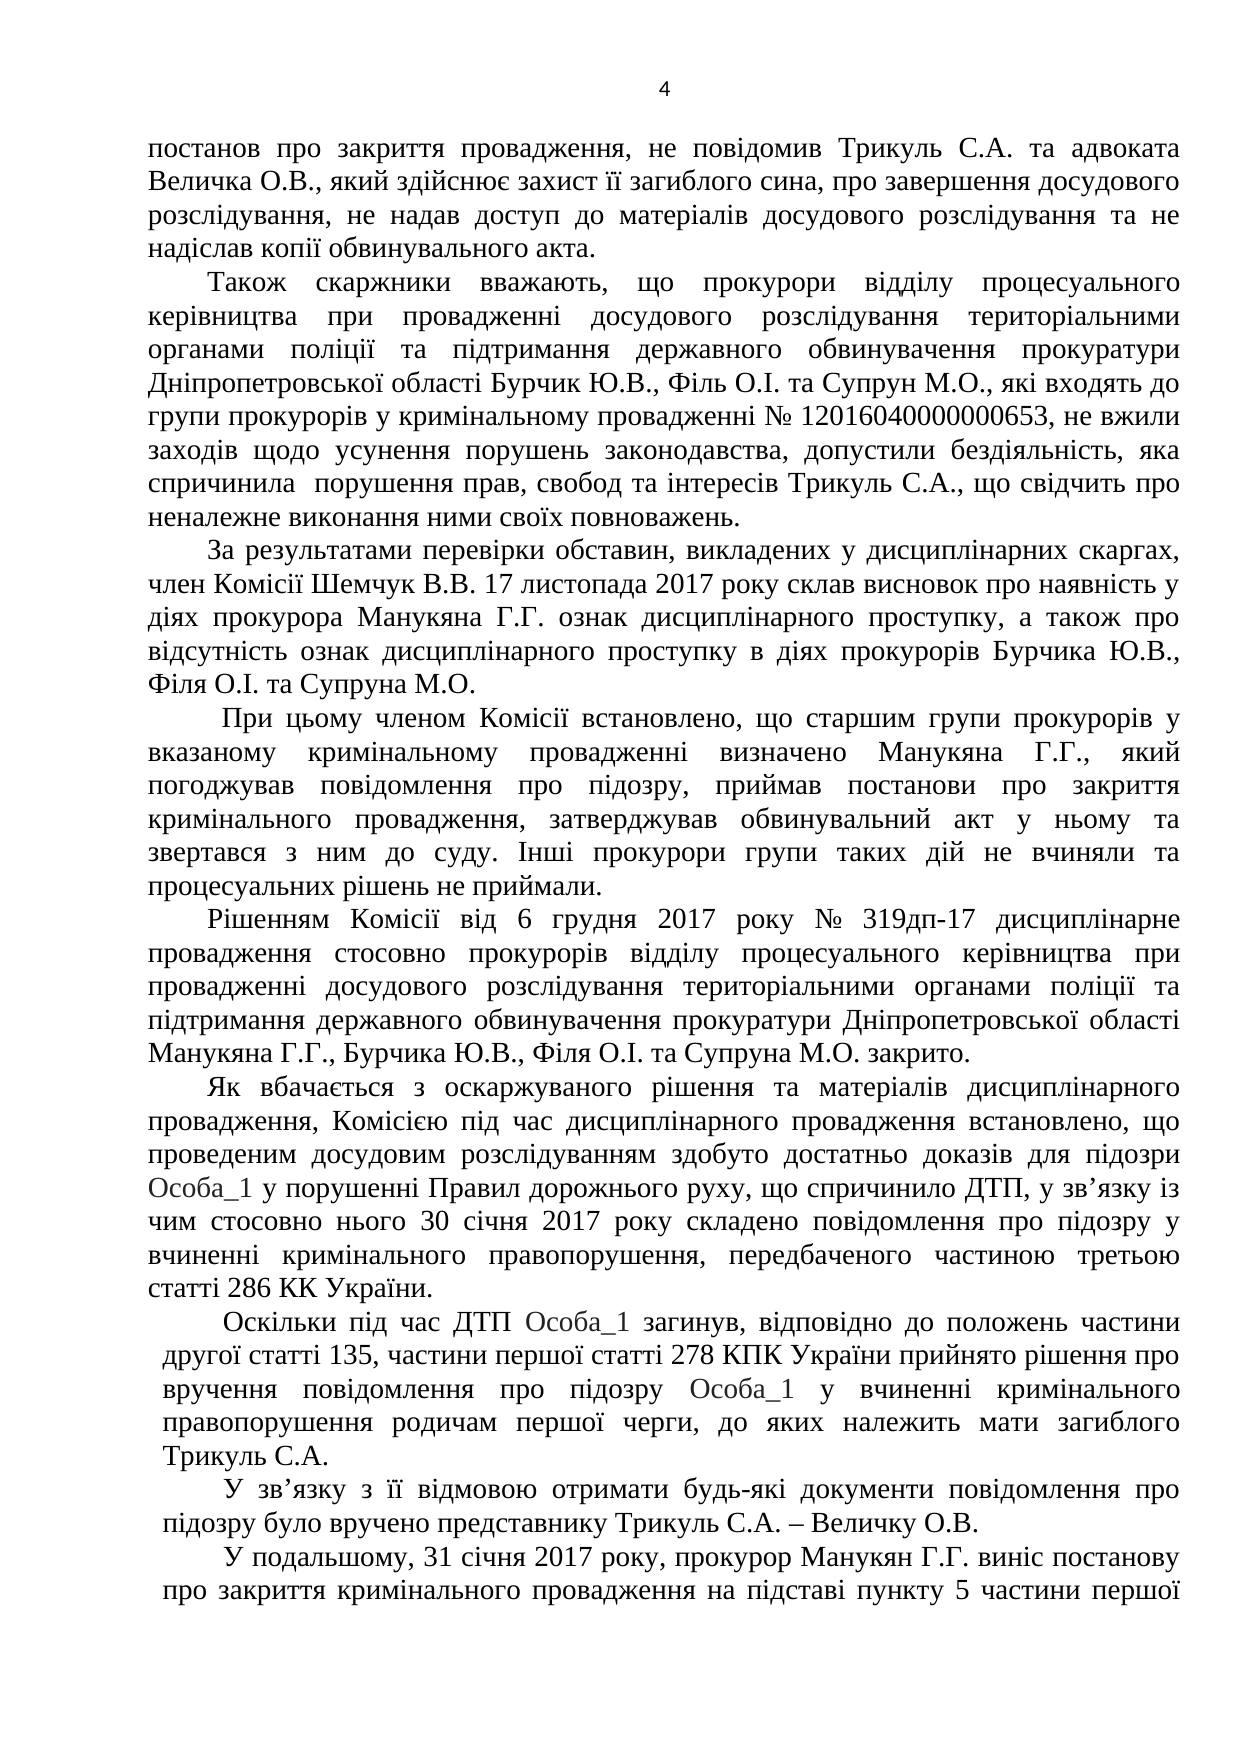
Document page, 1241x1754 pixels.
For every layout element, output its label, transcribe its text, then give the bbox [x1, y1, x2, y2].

text Рішенням Комісії від 6 грудня 2017 року № 319дп-17 дисциплінарне провадження стосовно прокурорів відділу процесуального керівництва при провадженні досудового розслідування територіальними органами поліції та підтримання державного обвинувачення прокуратури Дніпропетровської області Манукяна Г.Г., Бурчика Ю.В., Філя О.І. та Супруна М.О. закрито. [148, 901, 1181, 1069]
text Оскільки під час ДТП Особа_1 загинув, відповідно до положень частини другої статті 135, частини першої статті 278 КПК України прийнято рішення про вручення повідомлення про підозру Особа_1 у вчиненні кримінального правопорушення родичам першої черги, до яких належить мати загиблого Трикуль С.А. [162, 1304, 1181, 1472]
text За результатами перевірки обставин, викладених у дисциплінарних скаргах, член Комісії Шемчук В.В. 17 листопада 2017 року склав висновок про наявність у діях прокурора Манукяна Г.Г. ознак дисциплінарного проступку, а також про відсутність ознак дисциплінарного проступку в діях прокурорів Бурчика Ю.В., Філя О.І. та Супруна М.О. [148, 532, 1181, 700]
text При цьому членом Комісії встановлено, що старшим групи прокурорів у вказаному кримінальному провадженні визначено Манукяна Г.Г., який погоджував повідомлення про підозру, приймав постанови про закриття кримінального провадження, затверджував обвинувальний акт у ньому та звертався з ним до суду. Інші прокурори групи таких дій не вчиняли та процесуальних рішень не приймали. [148, 700, 1181, 901]
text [148, 130, 1181, 264]
text Як вбачається з оскаржуваного рішення та матеріалів дисциплінарного провадження, Комісією під час дисциплінарного провадження встановлено, що проведеним досудовим розслідуванням здобуто достатньо доказів для підозри Особа_1 у порушенні Правил дорожнього руху, що спричинило ДТП, у зв’язку із чим стосовно нього 30 січня 2017 року складено повідомлення про підозру у вчиненні кримінального правопорушення, передбаченого частиною третьою статті 286 КК України. [148, 1069, 1181, 1304]
text У зв’язку з її відмовою отримати будь-які документи повідомлення про підозру було вручено представнику Трикуль С.А. – Величку О.В. [162, 1472, 1181, 1539]
text Також скаржники вважають, що прокурори відділу процесуального керівництва при провадженні досудового розслідування територіальними органами поліції та підтримання державного обвинувачення прокуратури Дніпропетровської області Бурчик Ю.В., Філь О.І. та Супрун М.О., які входять до групи прокурорів у кримінальному провадженні № 12016040000000653, не вжили заходів щодо усунення порушень законодавства, допустили бездіяльність, яка спричинила порушення прав, свобод та інтересів Трикуль С.А., що свідчить про неналежне виконання ними своїх повноважень. [148, 264, 1181, 532]
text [162, 1539, 1181, 1606]
